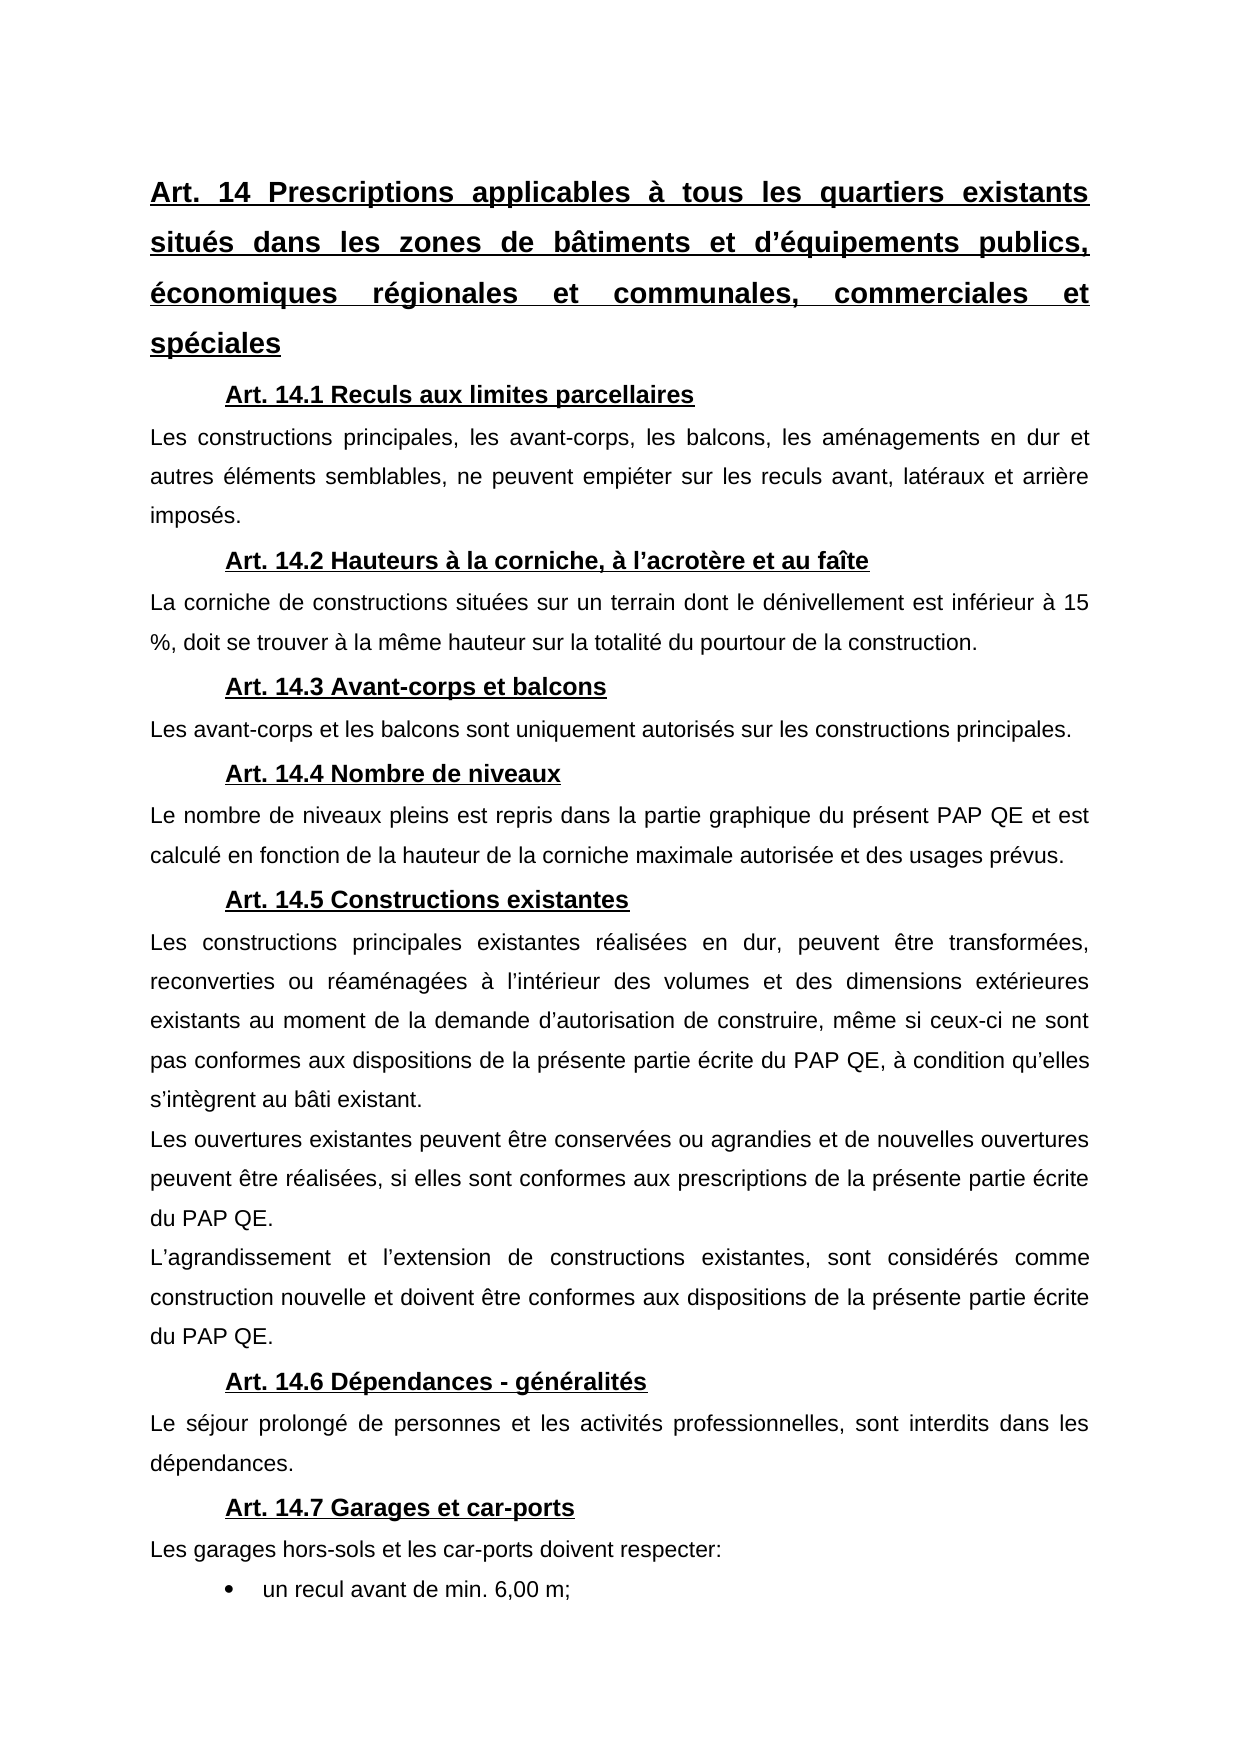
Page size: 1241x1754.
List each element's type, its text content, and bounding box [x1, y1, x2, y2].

text Le nombre de niveaux pleins est repris dans la partie graphique du présent PAP QE et est calculé en fonction de la hauteur de la corniche maximale autorisée et des usages prévus. [150, 802, 1090, 868]
subtitle Art. 14 Prescriptions applicables à tous les quartiers existants situés dans les zones de bâtiments et d’équipements publics, économiques régionales et communales, commerciales et spéciales [150, 306, 1090, 359]
subtitle Art. 14.7 Garages et car-ports [225, 1493, 1090, 1522]
subtitle Art. 14 Prescriptions applicables à tous les quartiers existants situés dans les zones de bâtiments et d’équipements publics, économiques régionales et communales, commerciales et spéciales [150, 175, 1090, 204]
text Les garages hors-sols et les car-ports doivent respecter: [150, 1536, 1090, 1563]
subtitle Art. 14.1 Reculs aux limites parcellaires [225, 380, 1090, 409]
text L’agrandissement et l’extension de constructions existantes, sont considérés comme construction nouvelle et doivent être conformes aux dispositions de la présente partie écrite du PAP QE. [150, 1244, 1090, 1350]
text Les constructions principales, les avant-corps, les balcons, les aménagements en dur et autres éléments semblables, ne peuvent empiéter sur les reculs avant, latéraux et arrière imposés. [150, 423, 1090, 529]
text Les ouvertures existantes peuvent être conservées ou agrandies et de nouvelles ouvertures peuvent être réalisées, si elles sont conformes aux prescriptions de la présente partie écrite du PAP QE. [150, 1126, 1090, 1231]
text Les constructions principales existantes réalisées en dur, peuvent être transformées, reconverties ou réaménagées à l’intérieur des volumes et des dimensions extérieures existants au moment de la demande d’autorisation de construire, même si ceux-ci ne sont pas conformes aux dispositions de la présente partie écrite du PAP QE, à condition qu’elles s’intègrent au bâti existant. [150, 928, 1090, 1113]
text Les avant-corps et les balcons sont uniquement autorisés sur les constructions principales. [150, 716, 1090, 742]
text Le séjour prolongé de personnes et les activités professionnelles, sont interdits dans les dépendances. [150, 1410, 1090, 1476]
subtitle Art. 14.3 Avant-corps et balcons [225, 672, 1090, 701]
subtitle Art. 14.4 Nombre de niveaux [225, 759, 1090, 788]
subtitle Art. 14 Prescriptions applicables à tous les quartiers existants situés dans les zones de bâtiments et d’équipements publics, économiques régionales et communales, commerciales et spéciales [150, 256, 1090, 305]
subtitle Art. 14.6 Dépendances - généralités [225, 1367, 1090, 1396]
subtitle Art. 14.5 Constructions existantes [225, 885, 1090, 914]
text La corniche de constructions situées sur un terrain dont le dénivellement est inférieur à 15 %, doit se trouver à la même hauteur sur la totalité du pourtour de la construction. [150, 589, 1090, 655]
subtitle Art. 14 Prescriptions applicables à tous les quartiers existants situés dans les zones de bâtiments et d’équipements publics, économiques régionales et communales, commerciales et spéciales [150, 206, 1090, 254]
subtitle Art. 14.2 Hauteurs à la corniche, à l’acrotère et au faîte [225, 546, 1090, 575]
list un recul avant de min. 6,00 m; [225, 1576, 1090, 1602]
